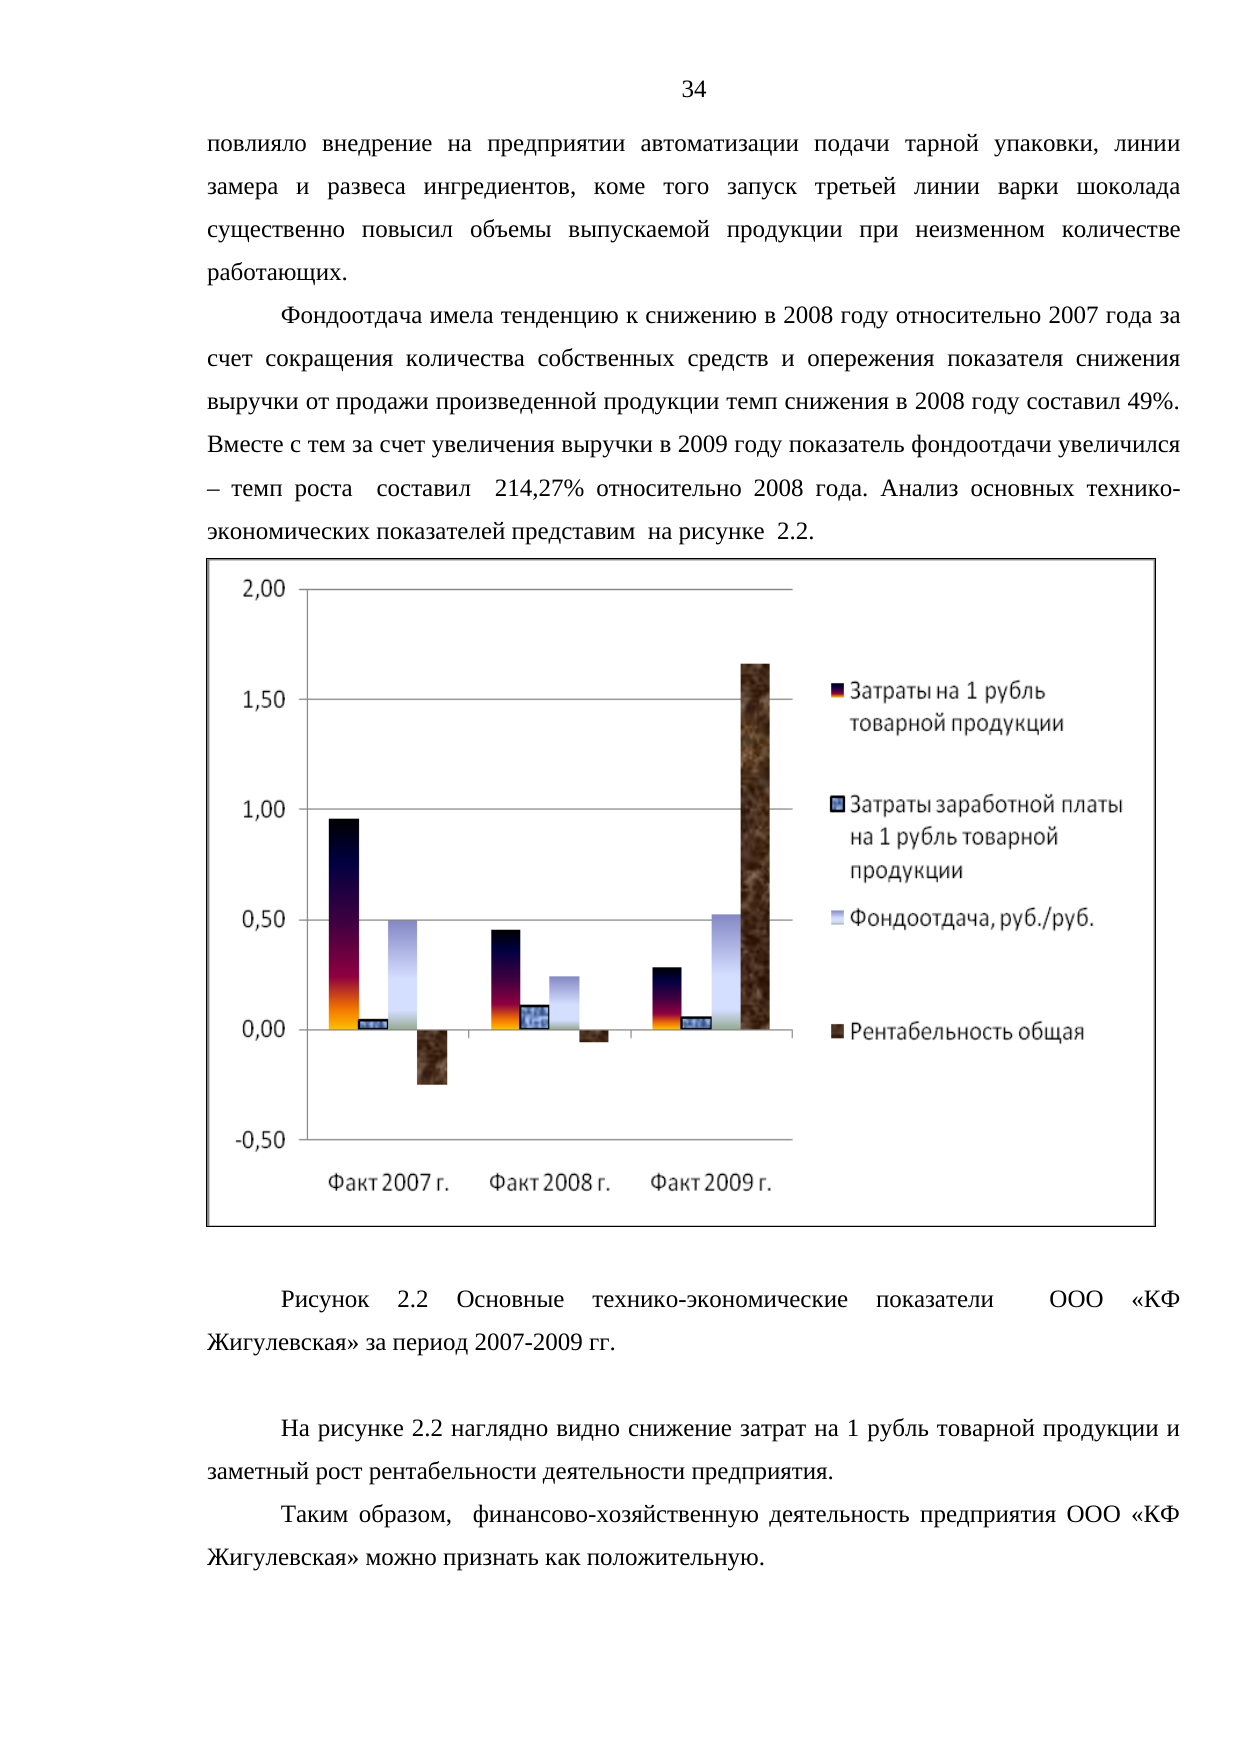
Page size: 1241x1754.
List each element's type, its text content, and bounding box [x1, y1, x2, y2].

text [207, 128, 1181, 286]
text Фондоотдача имела тенденцию к снижению в 2008 году относительно 2007 года за счет сокращения количества собственных средств и опережения показателя снижения выручки от продажи произведенной продукции темп снижения в 2008 году составил 49%. Вместе с тем за счет увеличения выручки в 2009 году показатель фондоотдачи увеличился – темп роста составил 214,27% относительно 2008 года. Анализ основных технико-экономических показателей представим на рисунке 2.2. [207, 300, 1181, 544]
text Рисунок 2.2 Основные технико-экономические показатели ООО «КФ Жигулевская» за период 2007-2009 гг. [207, 1284, 1181, 1356]
text Таким образом, финансово-хозяйственную деятельность предприятия ООО «КФ Жигулевская» можно признать как положительную. [207, 1499, 1181, 1571]
picture [207, 559, 1155, 1226]
text На рисунке 2.2 наглядно видно снижение затрат на 1 рубль товарной продукции и заметный рост рентабельности деятельности предприятия. [207, 1413, 1181, 1485]
